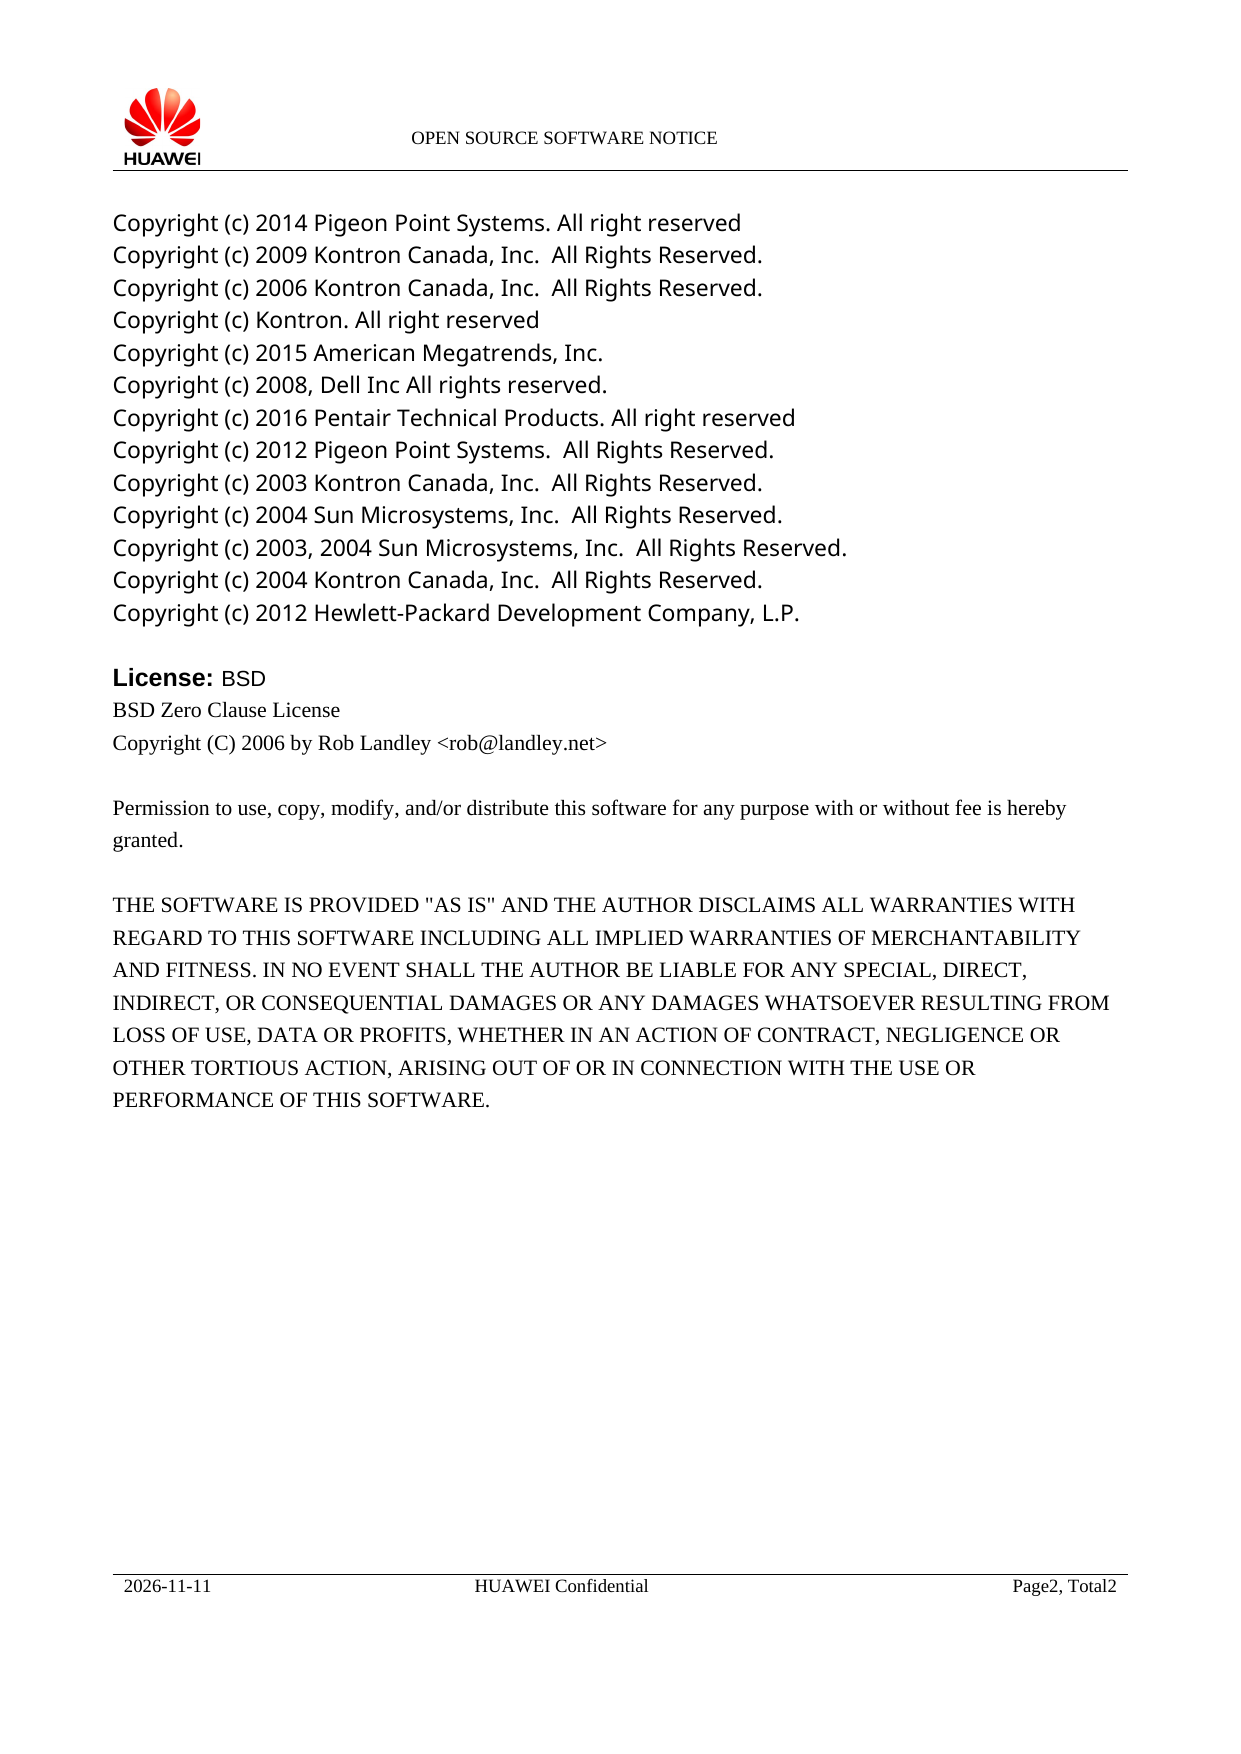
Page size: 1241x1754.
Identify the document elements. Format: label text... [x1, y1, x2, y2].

text BSD Zero Clause License Copyright (C) 2006 by Rob Landley <rob@landley.net> Permission to use, copy, modify, and/or distribute this software for any purpose with or without fee is hereby granted. THE SOFTWARE IS PROVIDED "AS IS" AND THE AUTHOR DISCLAIMS ALL WARRANTIES WITH REGARD TO THIS SOFTWARE INCLUDING ALL IMPLIED WARRANTIES OF MERCHANTABILITY AND FITNESS. IN NO EVENT SHALL THE AUTHOR BE LIABLE FOR ANY SPECIAL, DIRECT, INDIRECT, OR CONSEQUENTIAL DAMAGES OR ANY DAMAGES WHATSOEVER RESULTING FROM LOSS OF USE, DATA OR PROFITS, WHETHER IN AN ACTION OF CONTRACT, NEGLIGENCE OR OTHER TORTIOUS ACTION, ARISING OUT OF OR IN CONNECTION WITH THE USE OR PERFORMANCE OF THIS SOFTWARE. [112, 694, 1128, 1149]
text License: BSD [112, 661, 1128, 694]
picture [124, 88, 201, 165]
